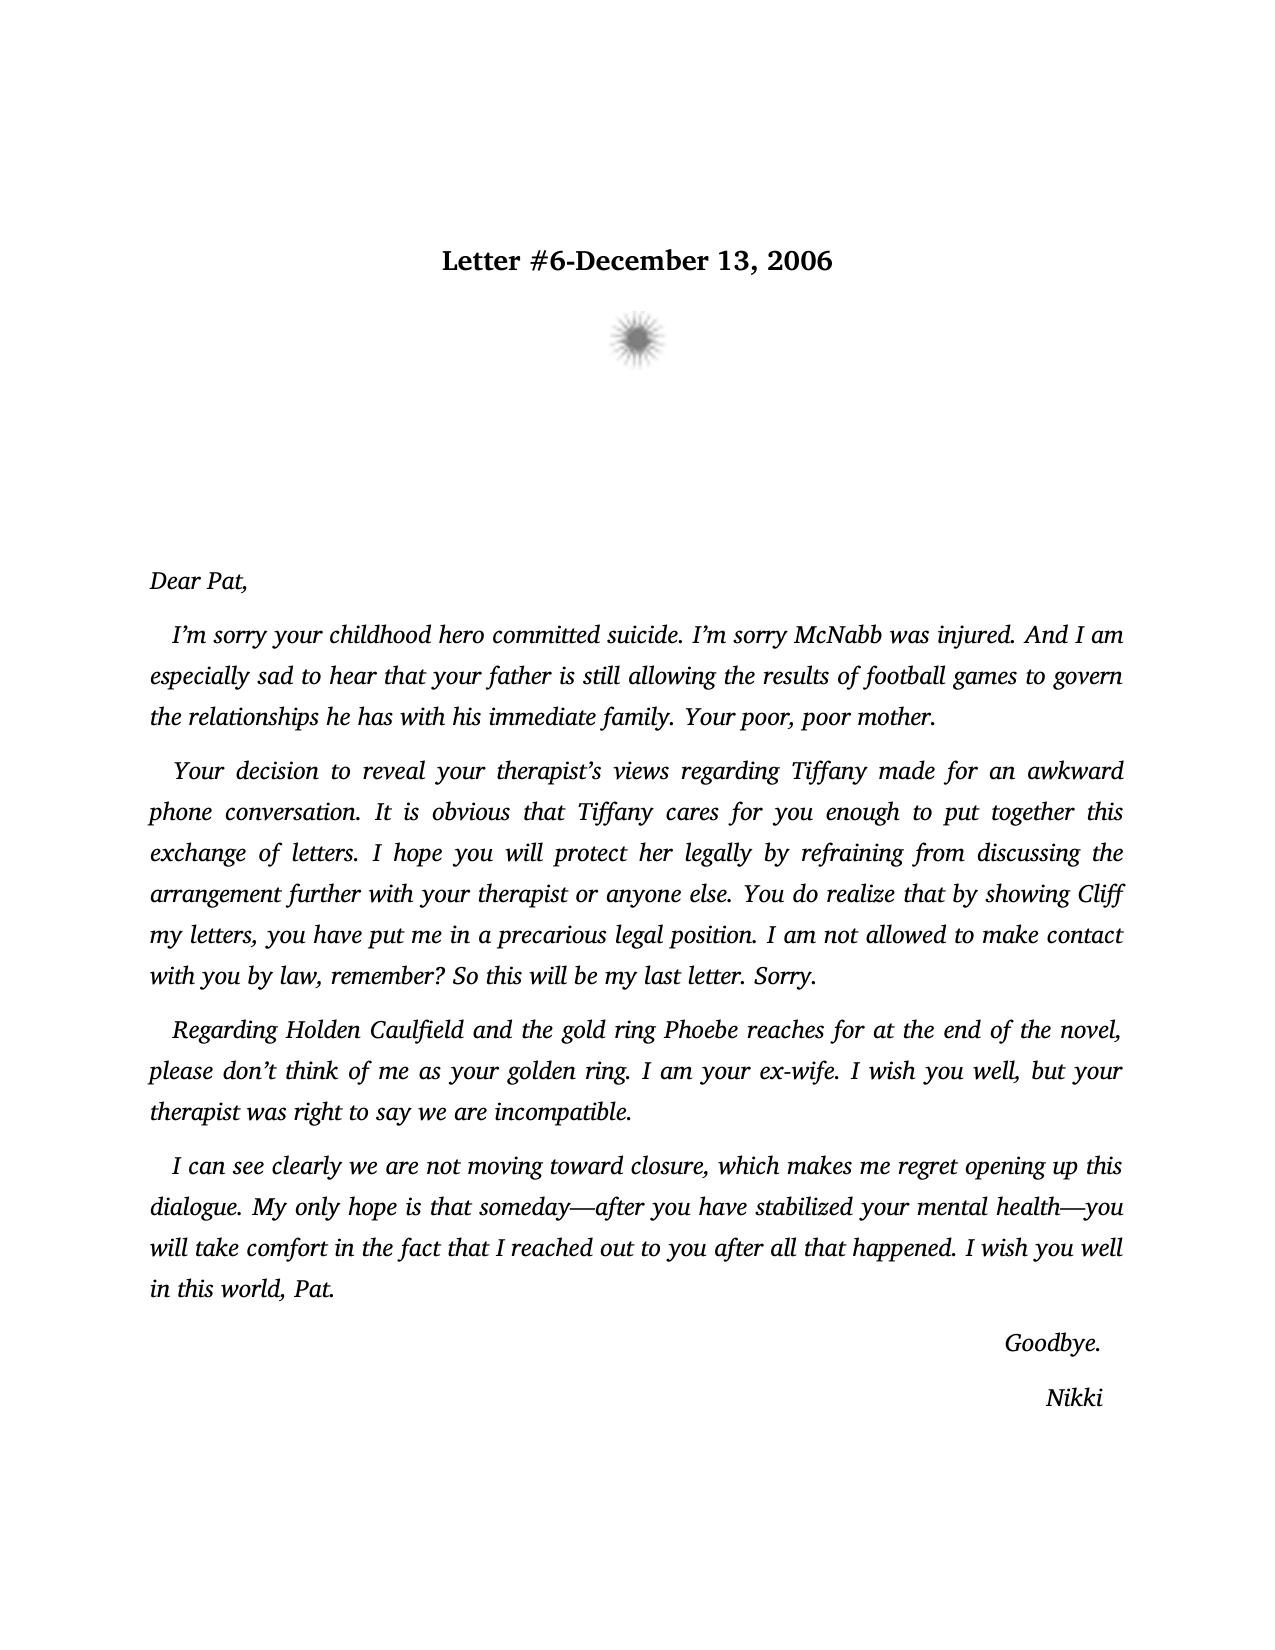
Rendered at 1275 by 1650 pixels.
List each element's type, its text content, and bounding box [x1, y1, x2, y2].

text I can see clearly we are not moving toward closure, which makes me regret opening up this dialogue. My only hope is that someday—after you have stabilized your mental health—you will take comfort in the fact that I reached out to you after all that happened. I wish you well in this world, Pat. [150, 1145, 1125, 1308]
text Goodbye. [150, 1322, 1102, 1363]
text Nikki [150, 1376, 1102, 1417]
text Your decision to reveal your therapist’s views regarding Tiffany made for an awkward phone conversation. It is obvious that Tiffany cares for you enough to put together this exchange of letters. I hope you will protect her legally by refraining from discussing the arrangement further with your therapist or anyone else. You do realize that by showing Cliff my letters, you have put me in a precarious legal position. I am not allowed to make contact with you by law, remember? So this will be my last letter. Sorry. [150, 750, 1125, 995]
text Dear Pat, [150, 559, 1125, 600]
text I’m sorry your childhood hero committed suicide. I’m sorry McNabb was injured. And I am especially sad to hear that your father is still allowing the results of football games to govern the relationships he has with his immediate family. Your poor, poor mother. [150, 613, 1125, 736]
picture [608, 311, 667, 370]
text Letter #6-December 13, 2006 [150, 226, 1125, 282]
text Regarding Holden Caulfield and the gold ring Phoebe reaches for at the end of the novel, please don’t think of me as your golden ring. I am your ex-wife. I wish you well, but your therapist was right to say we are incompatible. [150, 1009, 1125, 1131]
